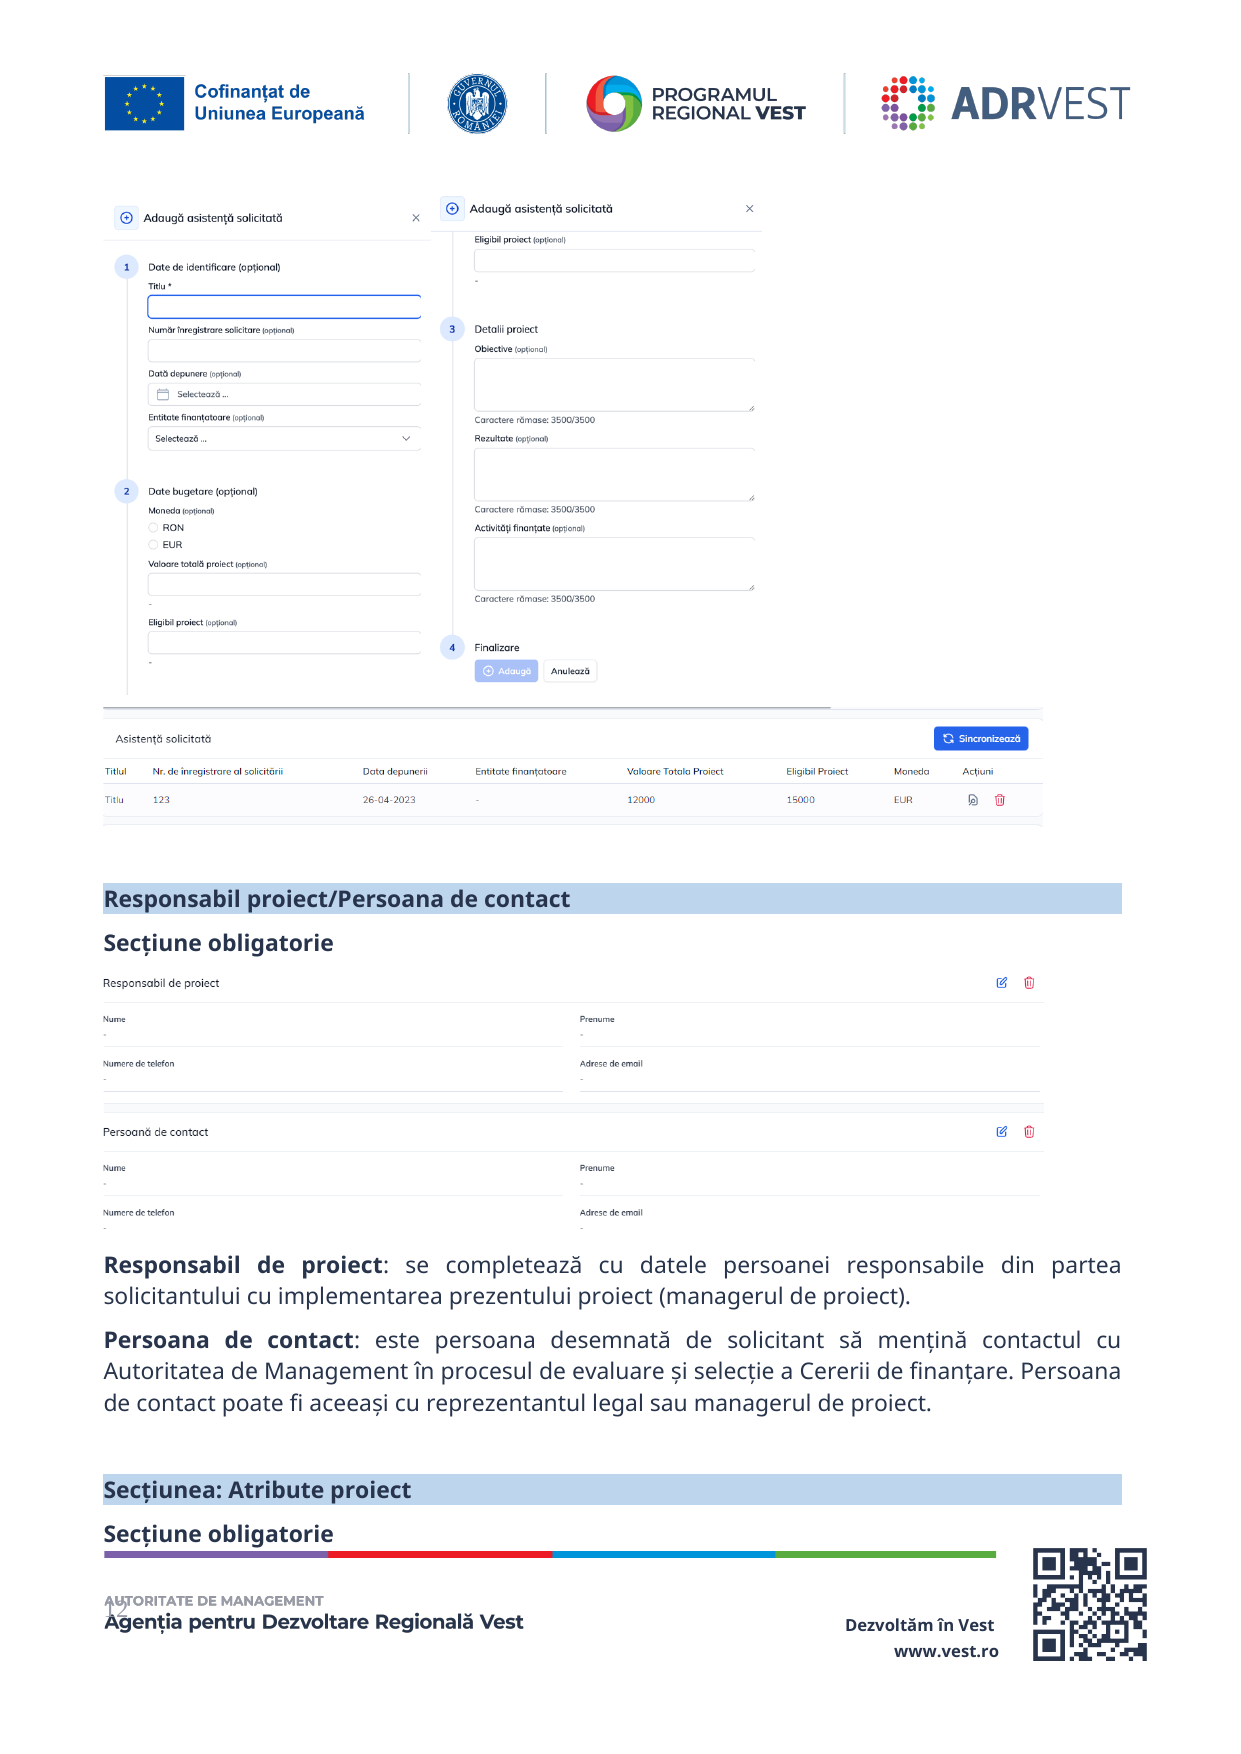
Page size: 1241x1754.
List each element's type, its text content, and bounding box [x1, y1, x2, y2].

picture [103, 191, 762, 695]
picture [103, 707, 1043, 827]
text Secțiune obligatorie [103, 926, 1122, 958]
picture [1025, 1539, 1156, 1670]
text Persoana de contact: este persoana desemnată de solicitant să mențină contactul cu Autoritatea de Management în procesul de evaluare și selecție a Cererii de finanțare. Persoana de contact poate fi aceeași cu reprezentantul legal sau managerul de proiect. [103, 1324, 1122, 1418]
text Secțiunea: Atribute proiect [103, 1474, 1122, 1505]
picture [103, 970, 1044, 1237]
picture [103, 73, 1131, 134]
text Responsabil proiect/Persoana de contact [103, 883, 1122, 914]
text Responsabil de proiect: se completează cu datele persoanei responsabile din partea solicitantului cu implementarea prezentului proiect (managerul de proiect). [103, 1249, 1122, 1312]
text Secțiune obligatorie [103, 1518, 1122, 1549]
